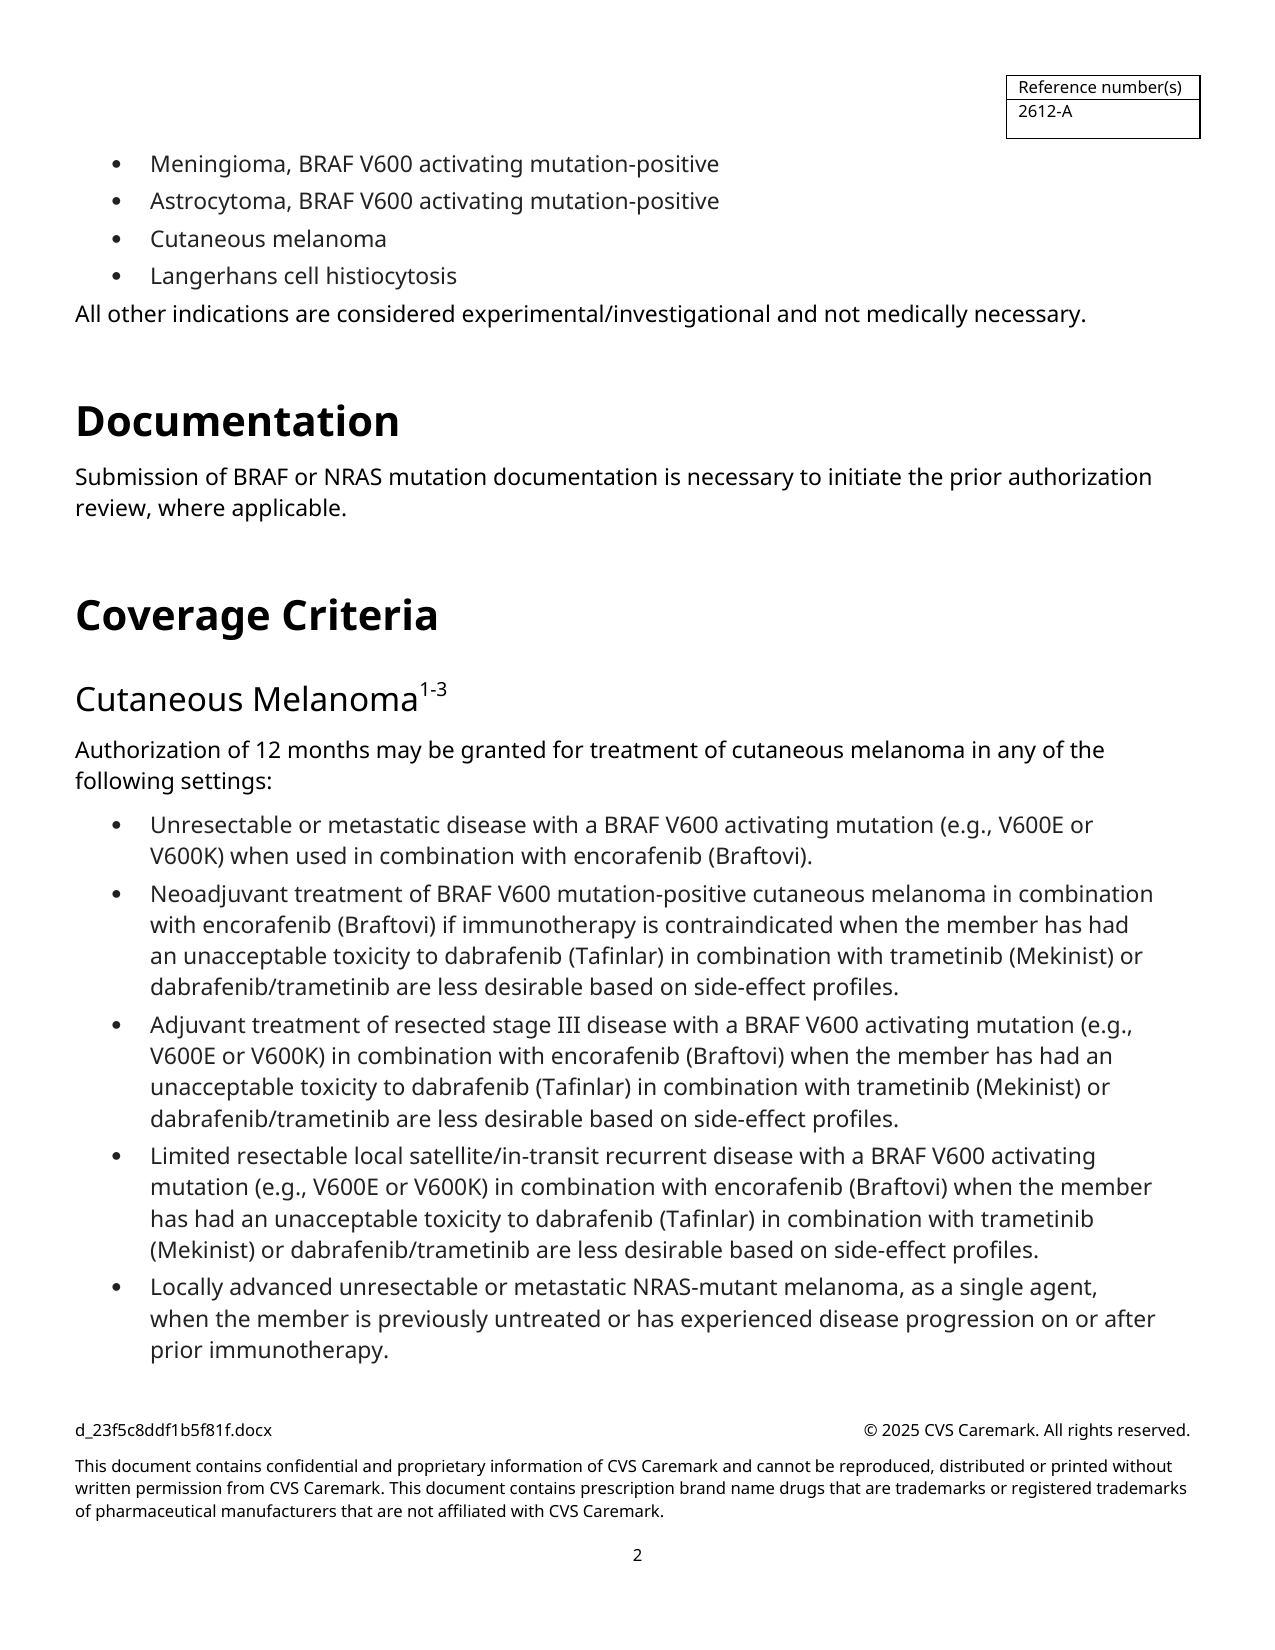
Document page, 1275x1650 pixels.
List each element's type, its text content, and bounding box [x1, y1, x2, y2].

text Authorization of 12 months may be granted for treatment of cutaneous melanoma in any of the following settings: [75, 734, 1200, 796]
list Unresectable or metastatic disease with a BRAF V600 activating mutation (e.g., V600E or V600K) when used in combination with encorafenib (Braftovi). [112, 809, 1161, 871]
subtitle Coverage Criteria [75, 586, 1200, 642]
list Langerhans cell histiocytosis [112, 260, 1161, 291]
list Cutaneous melanoma [112, 223, 1161, 254]
subtitle Documentation [75, 391, 1200, 448]
list Astrocytoma, BRAF V600 activating mutation-positive [112, 185, 1161, 216]
subtitle Cutaneous Melanoma1-3 [75, 676, 1200, 721]
text All other indications are considered experimental/investigational and not medically necessary. [75, 298, 1200, 329]
list Locally advanced unresectable or metastatic NRAS-mutant melanoma, as a single agent, when the member is previously untreated or has experienced disease progression on or after prior immunotherapy. [112, 1271, 1161, 1365]
list Neoadjuvant treatment of BRAF V600 mutation-positive cutaneous melanoma in combination with encorafenib (Braftovi) if immunotherapy is contraindicated when the member has had an unacceptable toxicity to dabrafenib (Tafinlar) in combination with trametinib (Mekinist) or dabrafenib/trametinib are less desirable based on side-effect profiles. [112, 877, 1161, 1002]
list Meningioma, BRAF V600 activating mutation-positive [112, 148, 1161, 179]
list Adjuvant treatment of resected stage III disease with a BRAF V600 activating mutation (e.g., V600E or V600K) in combination with encorafenib (Braftovi) when the member has had an unacceptable toxicity to dabrafenib (Tafinlar) in combination with trametinib (Mekinist) or dabrafenib/trametinib are less desirable based on side-effect profiles. [112, 1009, 1161, 1134]
text Submission of BRAF or NRAS mutation documentation is necessary to initiate the prior authorization review, where applicable. [75, 461, 1200, 523]
list Limited resectable local satellite/in-transit recurrent disease with a BRAF V600 activating mutation (e.g., V600E or V600K) in combination with encorafenib (Braftovi) when the member has had an unacceptable toxicity to dabrafenib (Tafinlar) in combination with trametinib (Mekinist) or dabrafenib/trametinib are less desirable based on side-effect profiles. [112, 1140, 1161, 1265]
